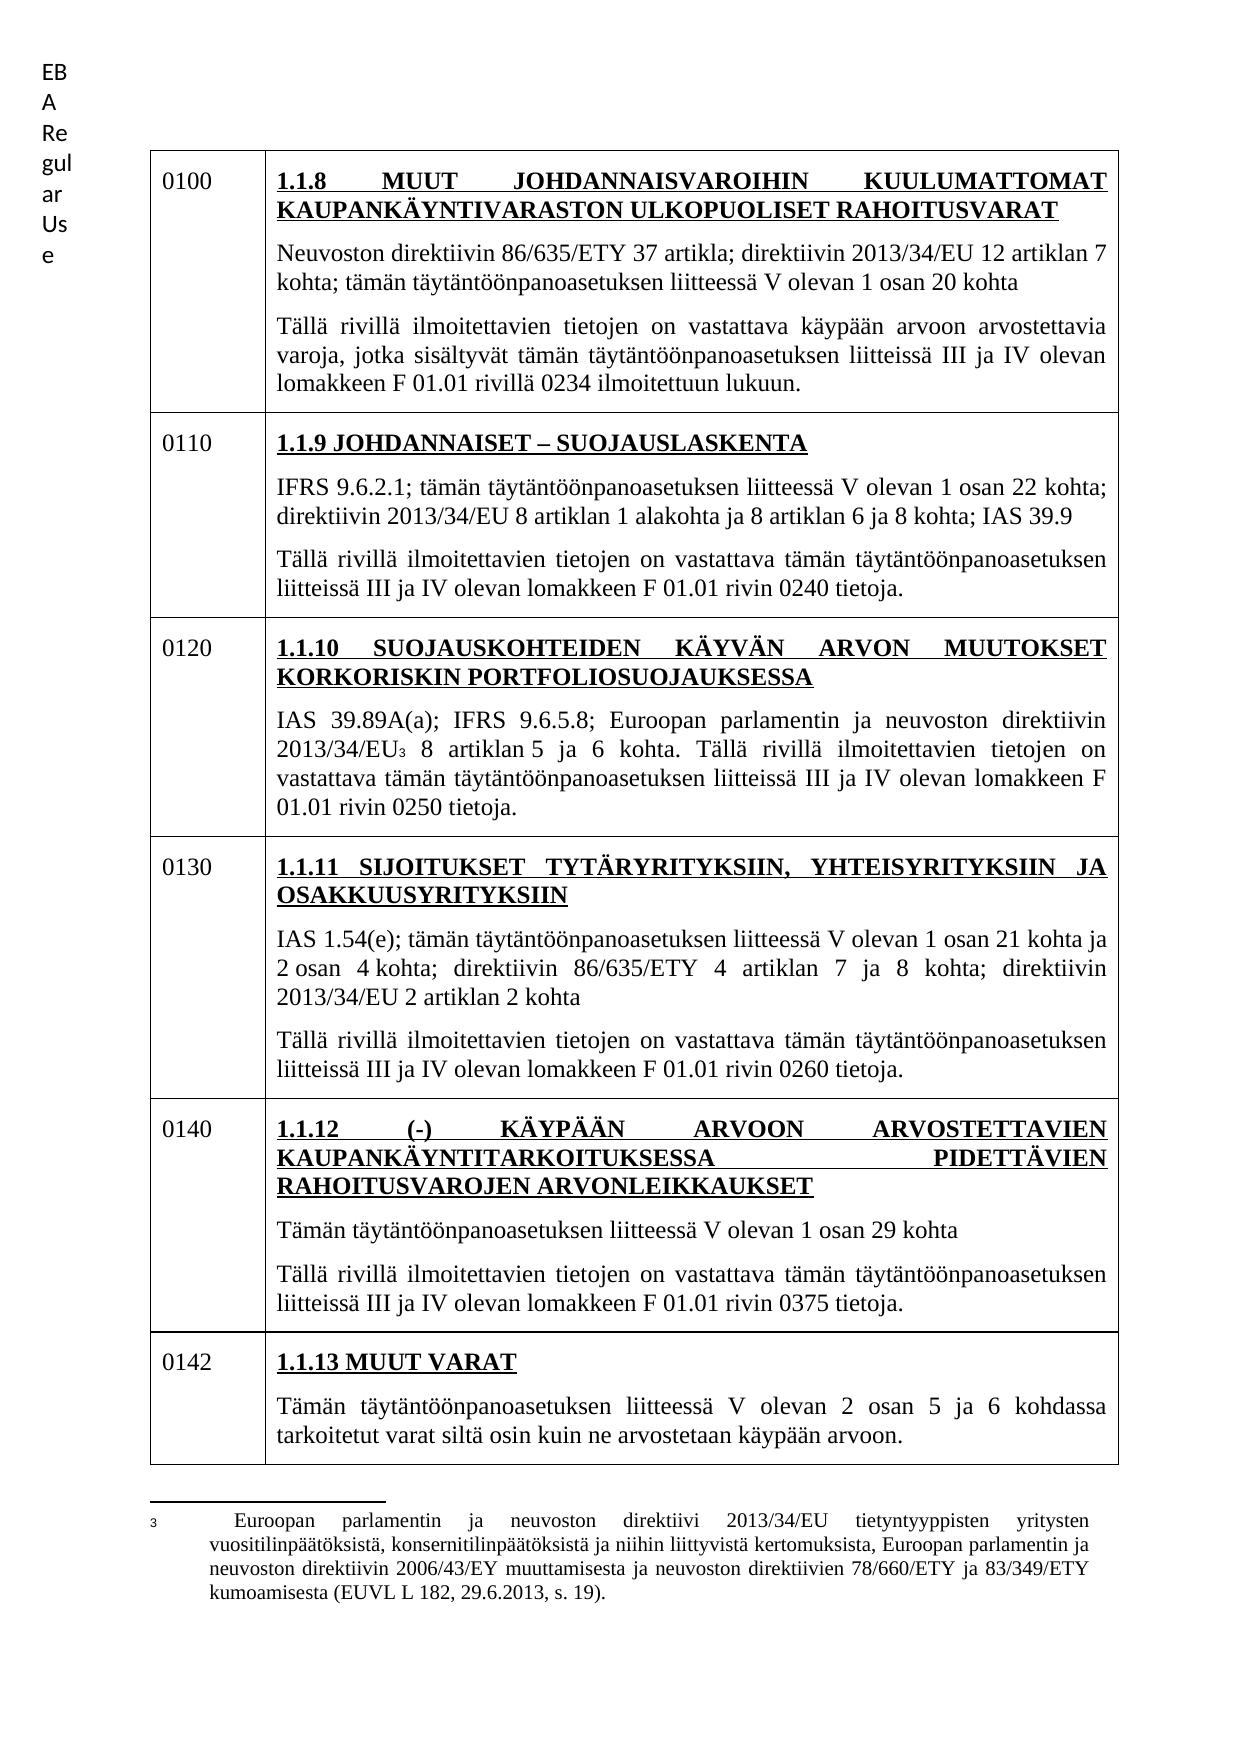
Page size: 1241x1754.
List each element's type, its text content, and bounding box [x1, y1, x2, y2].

table_cell 0130 [151, 837, 265, 1098]
table_cell 1.1.12 (-) KÄYPÄÄN ARVOON ARVOSTETTAVIEN KAUPANKÄYNTITARKOITUKSESSA PIDETTÄVIEN RAHOITUSVAROJEN ARVONLEIKKAUKSET Tämän täytäntöönpanoasetuksen liitteessä V olevan 1 osan 29 kohta Tällä rivillä ilmoitettavien tietojen on vastattava tämän täytäntöönpanoasetuksen liitteissä III ja IV olevan lomakkeen F 01.01 rivin 0375 tietoja. [266, 1099, 1118, 1331]
table_cell 0142 [151, 1333, 265, 1464]
table_cell 0110 [151, 413, 265, 617]
table_cell 0100 [151, 151, 265, 412]
table_cell 0120 [151, 618, 265, 836]
table_cell 1.1.8 MUUT JOHDANNAISVAROIHIN KUULUMATTOMAT KAUPANKÄYNTIVARASTON ULKOPUOLISET RAHOITUSVARAT Neuvoston direktiivin 86/635/ETY 37 artikla; direktiivin 2013/34/EU 12 artiklan 7 kohta; tämän täytäntöönpanoasetuksen liitteessä V olevan 1 osan 20 kohta Tällä rivillä ilmoitettavien tietojen on vastattava käypään arvoon arvostettavia varoja, jotka sisältyvät tämän täytäntöönpanoasetuksen liitteissä III ja IV olevan lomakkeen F 01.01 rivillä 0234 ilmoitettuun lukuun. [266, 151, 1118, 412]
table_cell 0140 [151, 1099, 265, 1331]
table_cell 1.1.9 JOHDANNAISET – SUOJAUSLASKENTA IFRS 9.6.2.1; tämän täytäntöönpanoasetuksen liitteessä V olevan 1 osan 22 kohta; direktiivin 2013/34/EU 8 artiklan 1 alakohta ja 8 artiklan 6 ja 8 kohta; IAS 39.9 Tällä rivillä ilmoitettavien tietojen on vastattava tämän täytäntöönpanoasetuksen liitteissä III ja IV olevan lomakkeen F 01.01 rivin 0240 tietoja. [266, 413, 1118, 617]
table_cell 1.1.11 SIJOITUKSET TYTÄRYRITYKSIIN, YHTEISYRITYKSIIN JA OSAKKUUSYRITYKSIIN IAS 1.54(e); tämän täytäntöönpanoasetuksen liitteessä V olevan 1 osan 21 kohta ja 2 osan 4 kohta; direktiivin 86/635/ETY 4 artiklan 7 ja 8 kohta; direktiivin 2013/34/EU 2 artiklan 2 kohta Tällä rivillä ilmoitettavien tietojen on vastattava tämän täytäntöönpanoasetuksen liitteissä III ja IV olevan lomakkeen F 01.01 rivin 0260 tietoja. [266, 837, 1118, 1098]
table_cell 1.1.10 SUOJAUSKOHTEIDEN KÄYVÄN ARVON MUUTOKSET KORKORISKIN PORTFOLIOSUOJAUKSESSA IAS 39.89A(a); IFRS 9.6.5.8; Euroopan parlamentin ja neuvoston direktiivin 2013/34/EU 8 artiklan 5 ja 6 kohta. Tällä rivillä ilmoitettavien tietojen on vastattava tämän täytäntöönpanoasetuksen liitteissä III ja IV olevan lomakkeen F 01.01 rivin 0250 tietoja. [266, 618, 1118, 836]
table_cell 1.1.13 MUUT VARAT Tämän täytäntöönpanoasetuksen liitteessä V olevan 2 osan 5 ja 6 kohdassa tarkoitetut varat siltä osin kuin ne arvostetaan käypään arvoon. [266, 1333, 1118, 1464]
